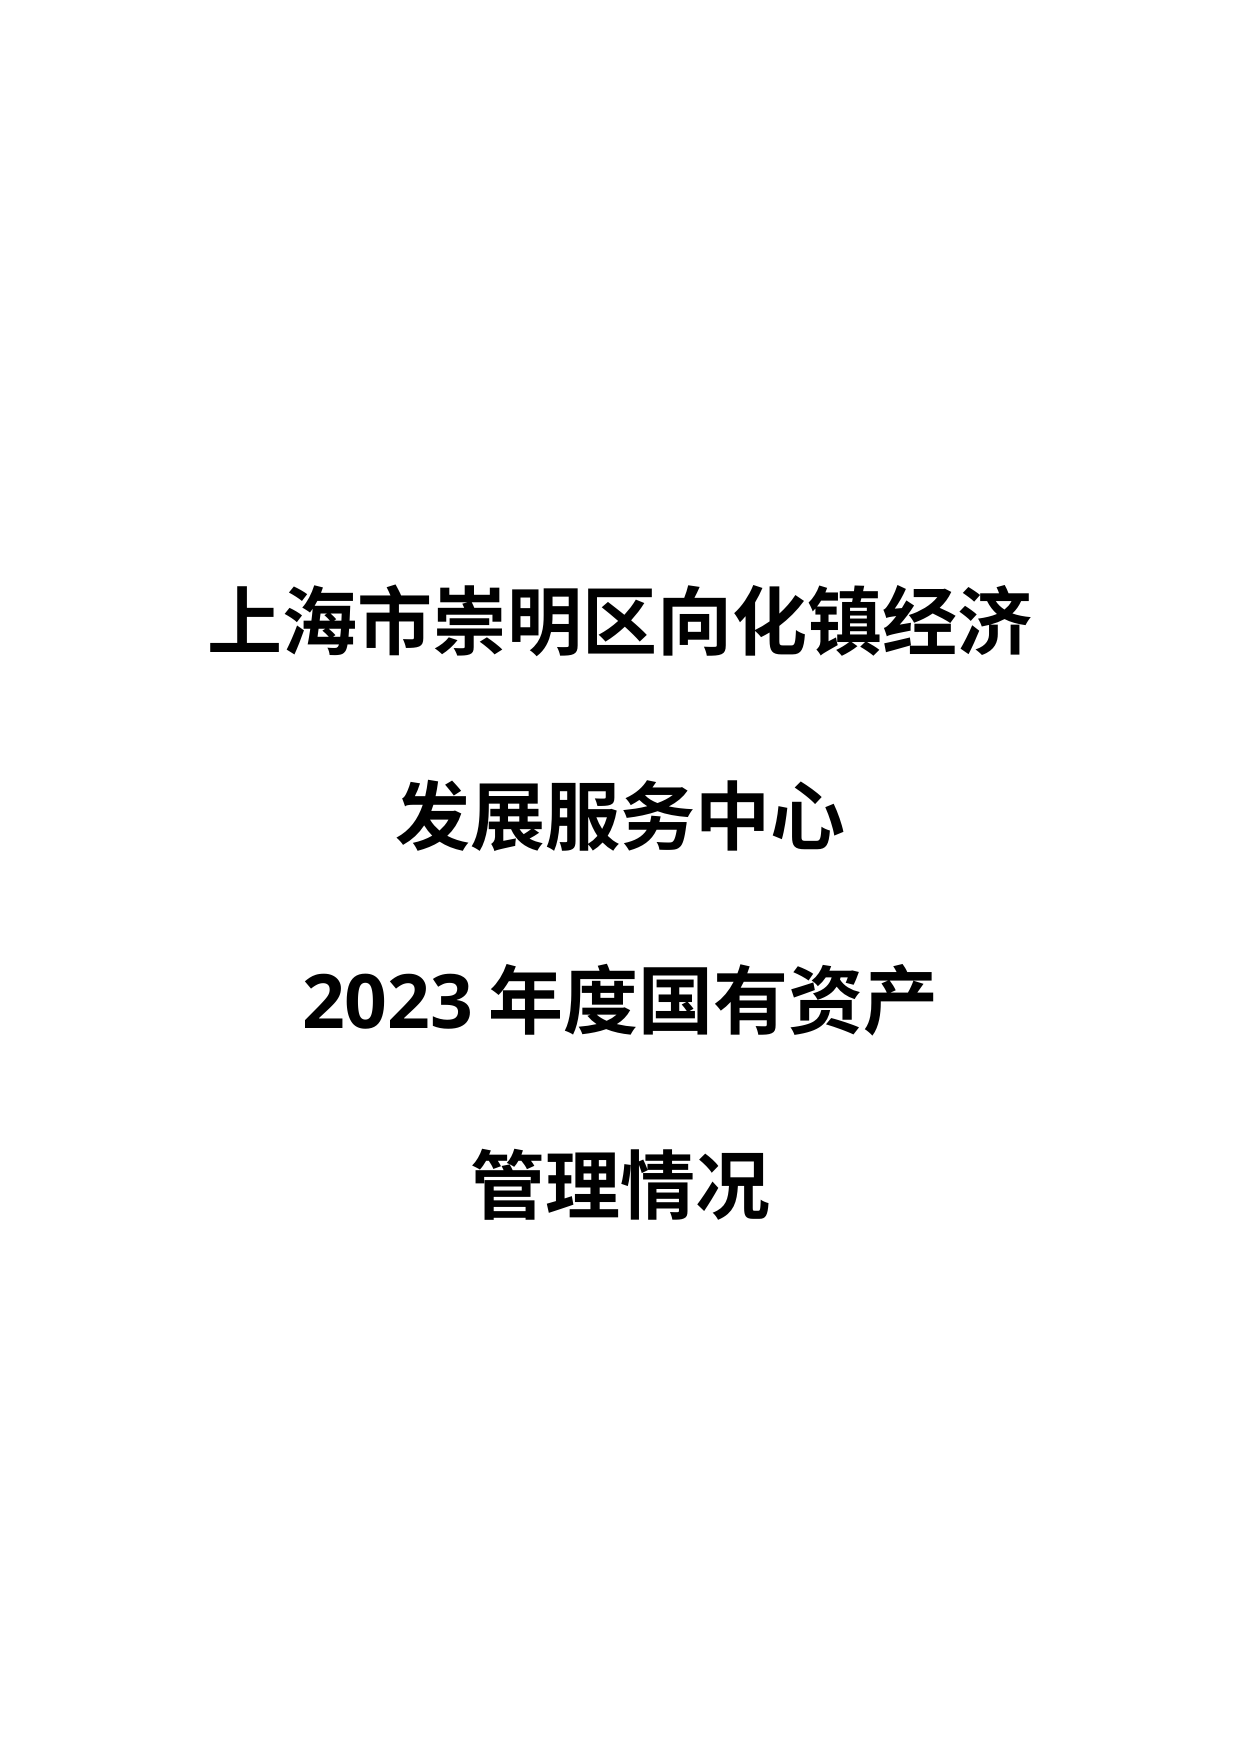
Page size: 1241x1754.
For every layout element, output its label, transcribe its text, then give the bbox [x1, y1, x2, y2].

text 2023年度国有资产 [187, 931, 1053, 1061]
text 管理情况 [187, 1116, 1053, 1246]
text 上海市崇明区向化镇经济发展服务中心 [187, 552, 1053, 877]
